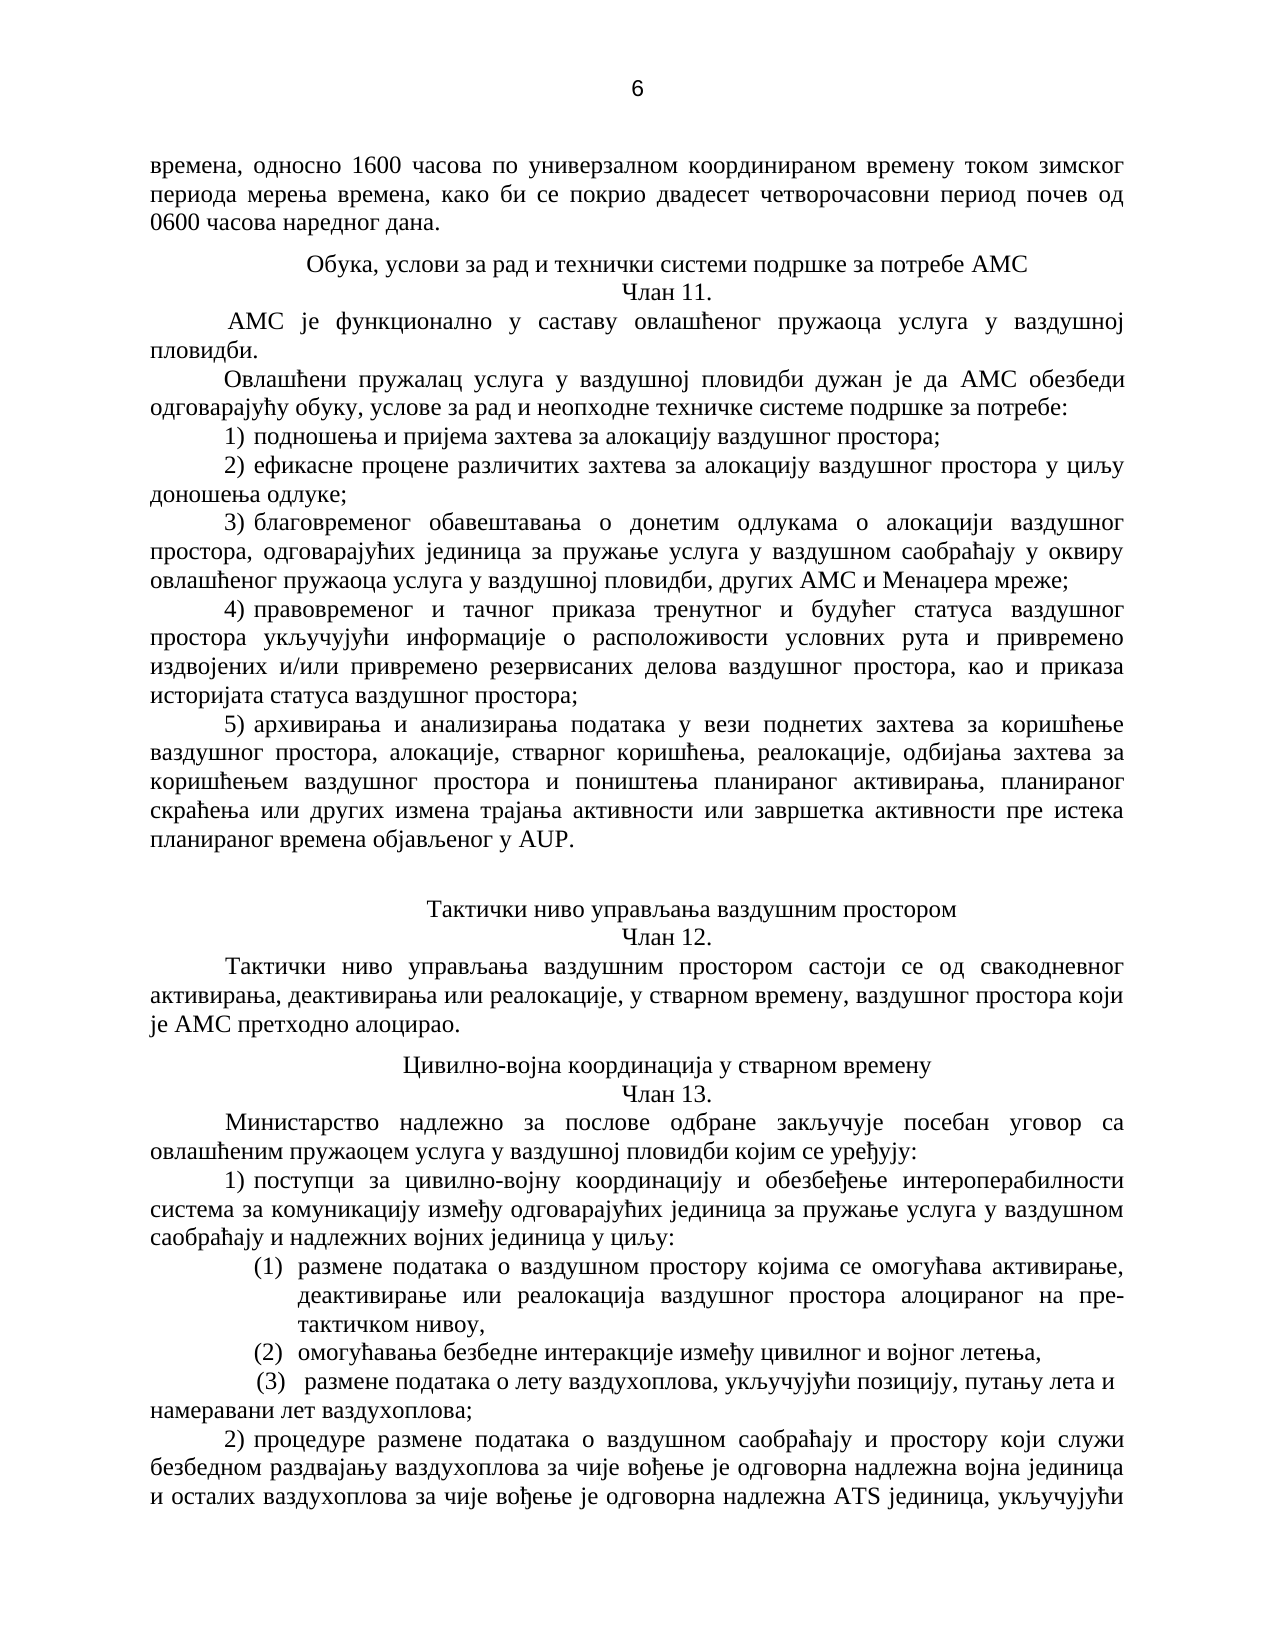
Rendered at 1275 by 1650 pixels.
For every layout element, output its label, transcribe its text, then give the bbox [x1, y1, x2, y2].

list ефикасне процене различитих захтева за алокацију ваздушног простора у циљу доношења одлуке; [150, 450, 1125, 507]
text Тактички ниво управљања ваздушним простором [258, 894, 1125, 922]
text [150, 150, 1125, 236]
list подношења и пријема захтева за алокацију ваздушног простора; [150, 421, 1125, 450]
text Члан 11. [150, 277, 1125, 306]
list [150, 1424, 1125, 1510]
text Тактички ниво управљања ваздушним простором састоји се од свакодневног активирања, деактивирања или реалокације, у стварном времену, ваздушног простора који је АМС претходно алоцирао. [150, 951, 1125, 1037]
text Обука, услови за рад и технички системи подршке за потребе АМС [150, 249, 1125, 277]
list размене података о ваздушном простору којима се омогућава активирање, деактивирање или реалокација ваздушног простора алоцираног на пре-тактичком нивоу, [253, 1251, 1125, 1337]
text Члан 13. [150, 1079, 1125, 1107]
list правовременог и тачног приказа тренутног и будућег статуса ваздушног простора укључујући информације о расположивости условних рута и привремено издвојених и/или привремено резервисаних делова ваздушног простора, као и приказа историјата статуса ваздушног простора; [150, 594, 1125, 709]
text Члан 12. [150, 922, 1125, 951]
list омогућавања безбедне интеракције између цивилног и војног летења, [253, 1337, 1125, 1366]
text Овлашћени пружалац услуга у ваздушној пловидби дужан је да АМС обезбеди одговарајућу обуку, услове за рад и неопходне техничке системе подршке за потребе: [150, 364, 1125, 421]
text (3) размене података о лету ваздухоплова, укључујући позицију, путању лета и намеравани лет ваздухоплова; [150, 1366, 1125, 1424]
list благовременог обавештавања о донетим одлукама о алокацији ваздушног простора, одговарајућих јединица за пружање услуга у ваздушном саобраћају у оквиру овлашћеног пружаоца услуга у ваздушној пловидби, других АМС и Менаџера мреже; [150, 507, 1125, 594]
list поступци за цивилно-војну координацију и обезбеђење интероперабилности система за комуникацију између одговарајућих јединица за пружање услуга у ваздушном саобраћају и надлежних војних јединица у циљу: [150, 1165, 1125, 1251]
text Цивилно-војна координација у стварном времену [150, 1050, 1125, 1079]
text АМС је функционално у саставу овлашћеног пружаоца услуга у ваздушној пловидби. [150, 306, 1125, 364]
list архивирања и анализирања података у вези поднетих захтева за коришћење ваздушног простора, алокације, стварног коришћења, реалокације, одбијања захтева за коришћењем ваздушног простора и поништења планираног активирања, планираног скраћења или других измена трајања активности или завршетка активности пре истека планираног времена објављеног у AUP. [150, 709, 1125, 852]
text Министарство надлежно за послове одбране закључује посебан уговор са овлашћеним пружаоцем услуга у ваздушној пловидби којим се уређују: [150, 1107, 1125, 1165]
